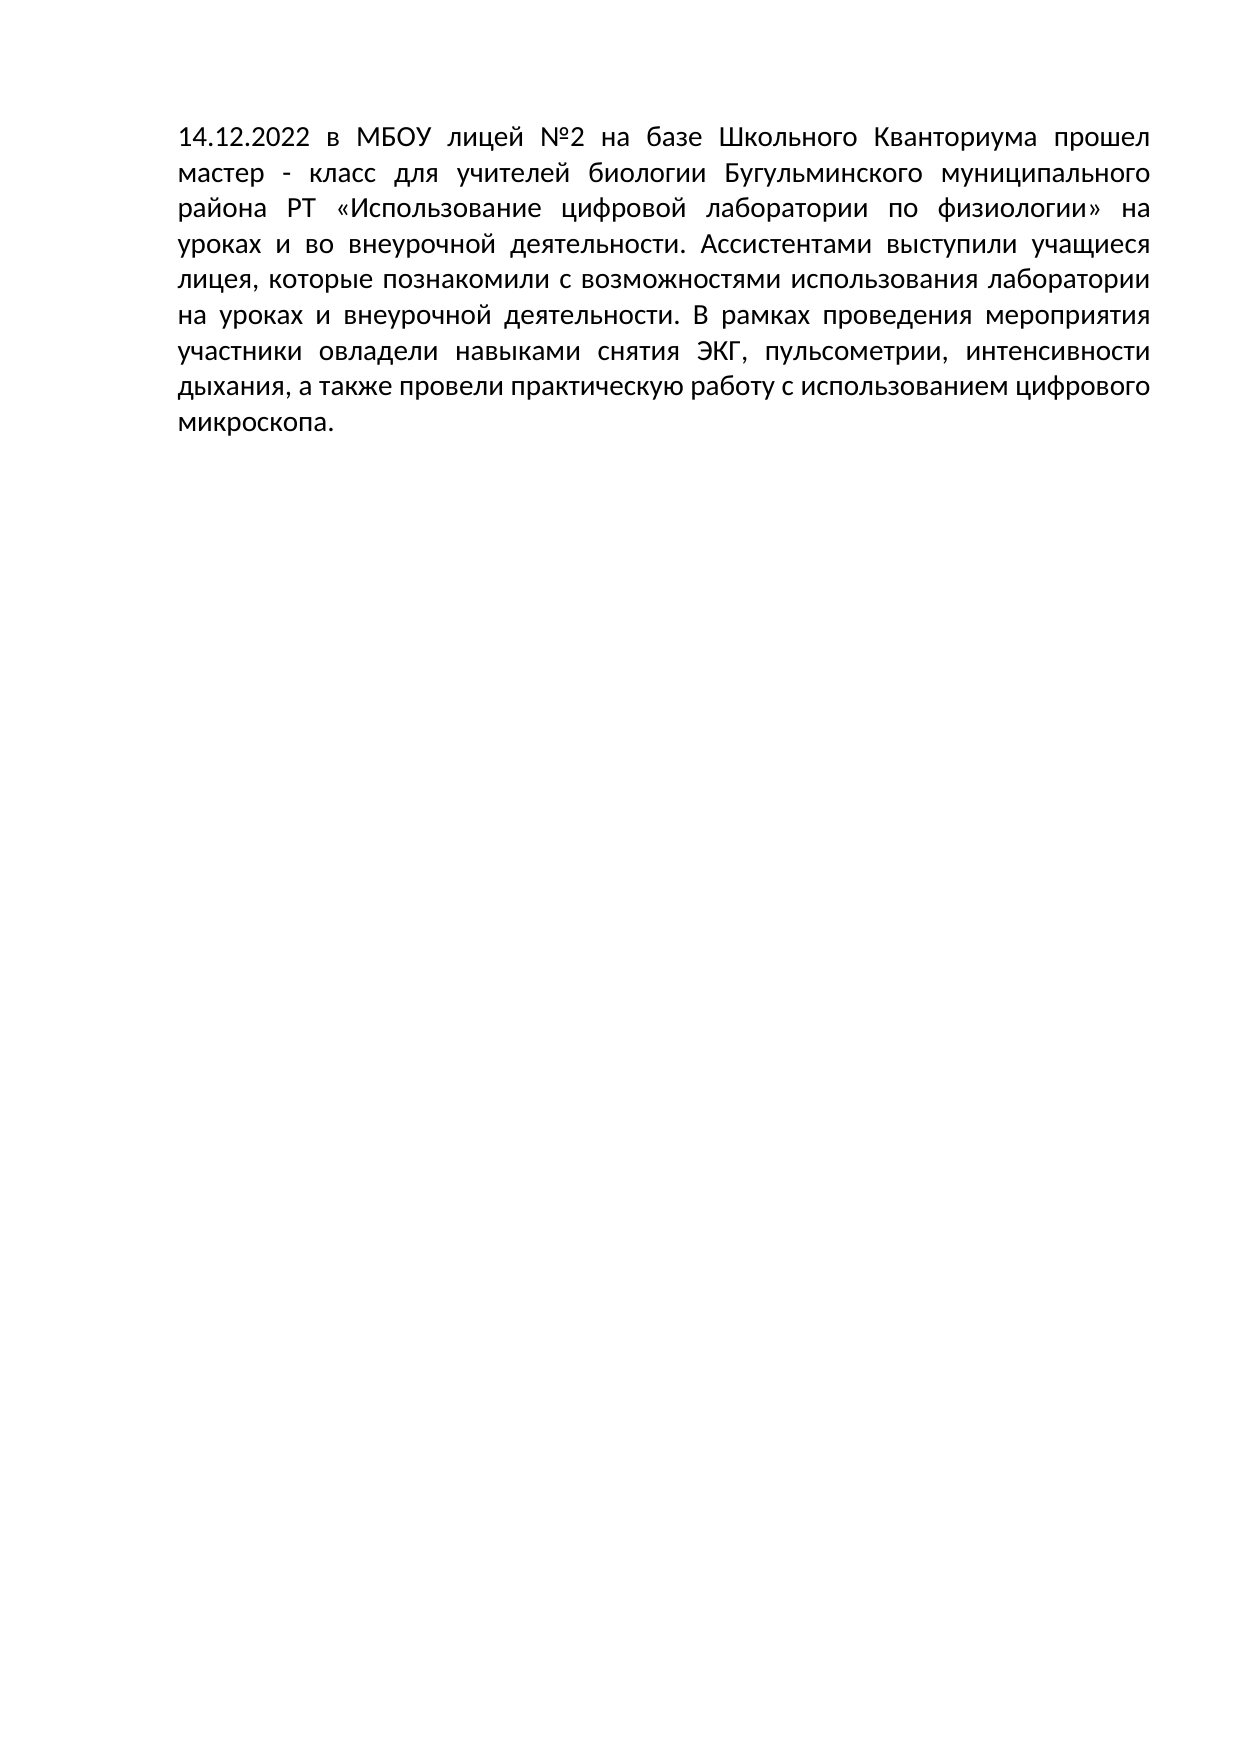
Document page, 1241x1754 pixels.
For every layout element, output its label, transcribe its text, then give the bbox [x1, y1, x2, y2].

text 14.12.2022 в МБОУ лицей №2 на базе Школьного Кванториума прошел мастер - класс для учителей биологии Бугульминского муниципального района РТ «Использование цифровой лаборатории по физиологии» на уроках и во внеурочной деятельности. Ассистентами выступили учащиеся лицея, которые познакомили с возможностями использования лаборатории на уроках и внеурочной деятельности. В рамках проведения мероприятия участники овладели навыками снятия ЭКГ, пульсометрии, интенсивности дыхания, а также провели практическую работу с использованием цифрового микроскопа. [177, 118, 1152, 439]
